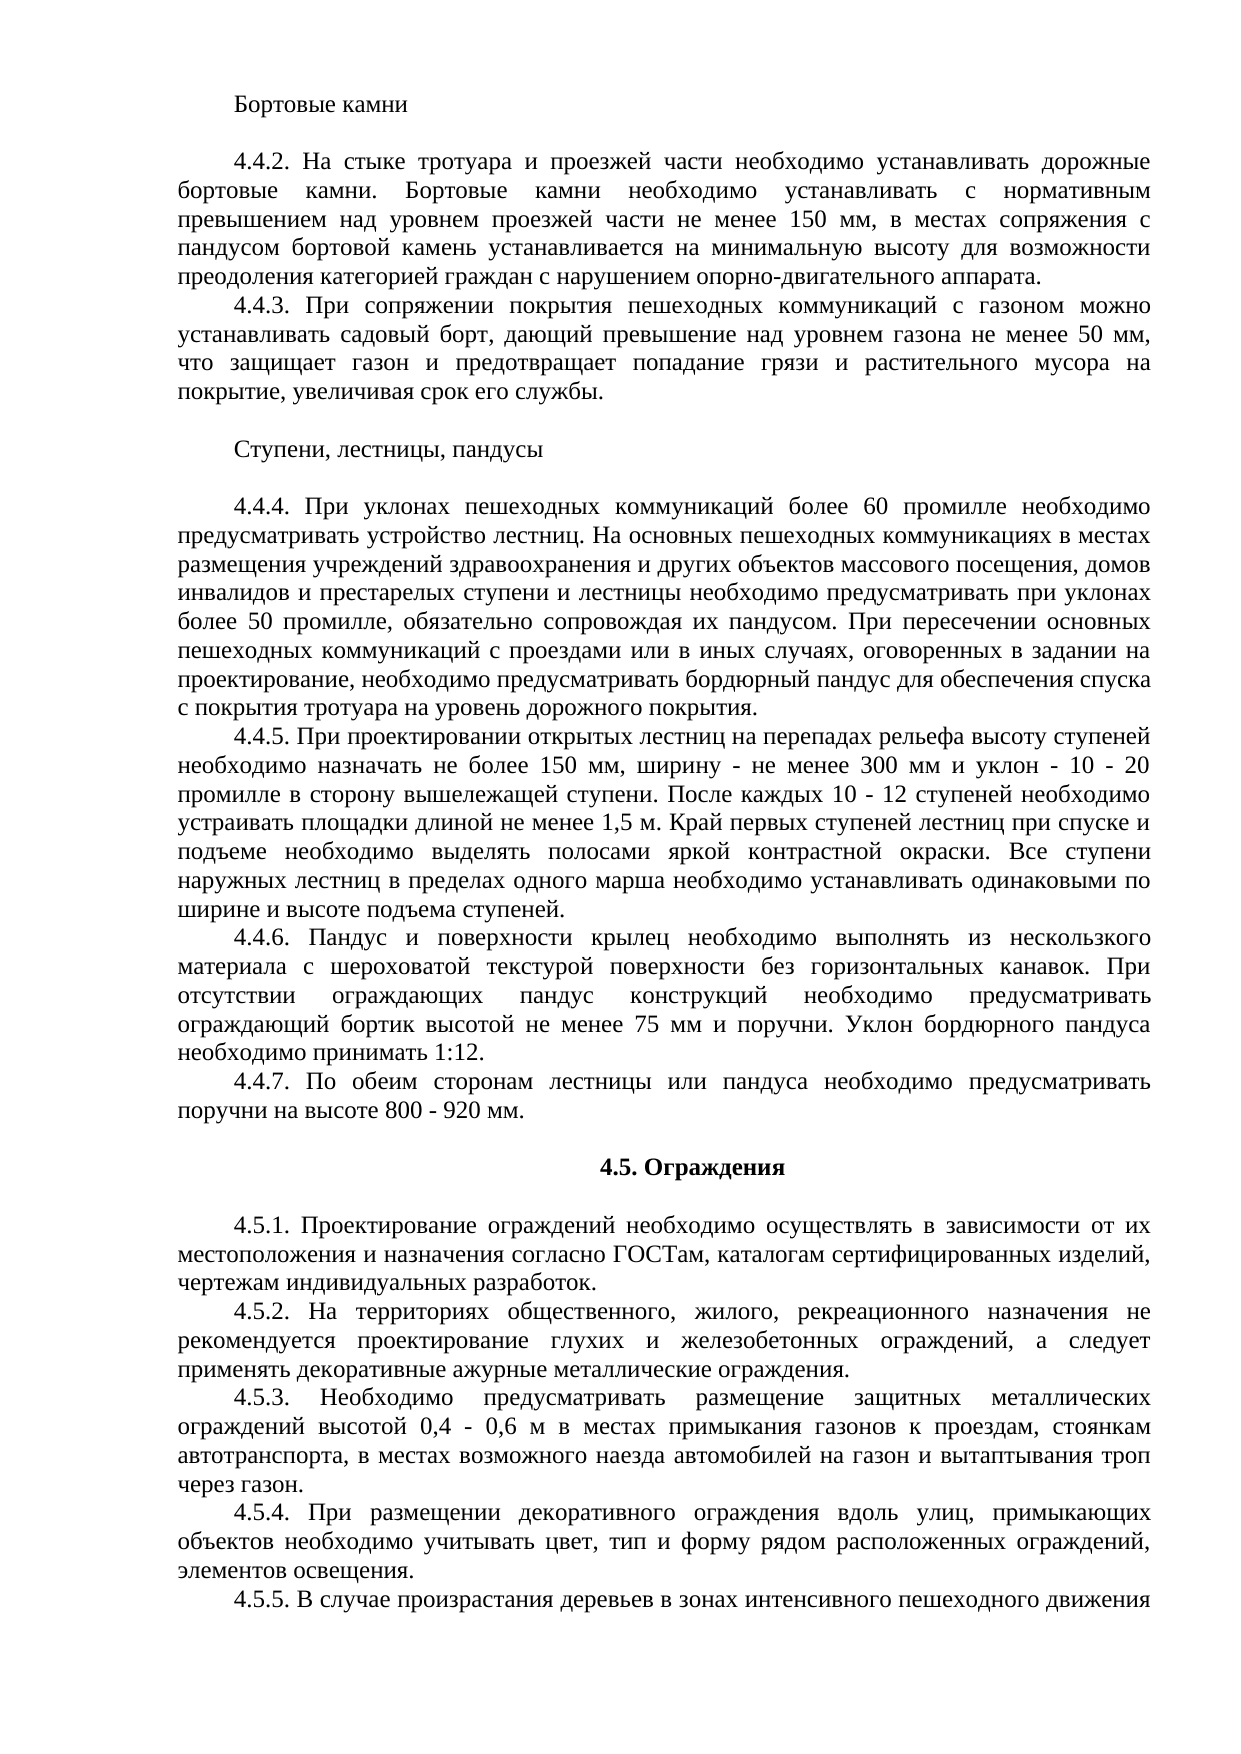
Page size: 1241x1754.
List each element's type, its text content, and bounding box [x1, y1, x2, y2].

text 4.4.3. При сопряжении покрытия пешеходных коммуникаций с газоном можно устанавливать садовый борт, дающий превышение над уровнем газона не менее 50 мм, что защищает газон и предотвращает попадание грязи и растительного мусора на покрытие, увеличивая срок его службы. [177, 290, 1152, 405]
text 4.5.2. На территориях общественного, жилого, рекреационного назначения не рекомендуется проектирование глухих и железобетонных ограждений, а следует применять декоративные ажурные металлические ограждения. [177, 1296, 1152, 1382]
text Ступени, лестницы, пандусы [177, 434, 1152, 462]
text 4.4.2. На стыке тротуара и проезжей части необходимо устанавливать дорожные бортовые камни. Бортовые камни необходимо устанавливать с нормативным превышением над уровнем проезжей части не менее 150 мм, в местах сопряжения с пандусом бортовой камень устанавливается на минимальную высоту для возможности преодоления категорией граждан с нарушением опорно-двигательного аппарата. [177, 146, 1152, 290]
text 4.5.4. При размещении декоративного ограждения вдоль улиц, примыкающих объектов необходимо учитывать цвет, тип и форму рядом расположенных ограждений, элементов освещения. [177, 1497, 1152, 1584]
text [177, 1584, 1152, 1612]
text 4.5. Ограждения [177, 1152, 1152, 1181]
text 4.4.4. При уклонах пешеходных коммуникаций более 60 промилле необходимо предусматривать устройство лестниц. На основных пешеходных коммуникациях в местах размещения учреждений здравоохранения и других объектов массового посещения, домов инвалидов и престарелых ступени и лестницы необходимо предусматривать при уклонах более 50 промилле, обязательно сопровождая их пандусом. При пересечении основных пешеходных коммуникаций с проездами или в иных случаях, оговоренных в задании на проектирование, необходимо предусматривать бордюрный пандус для обеспечения спуска с покрытия тротуара на уровень дорожного покрытия. [177, 491, 1152, 721]
text Бортовые камни [177, 89, 1152, 117]
text 4.4.6. Пандус и поверхности крылец необходимо выполнять из нескользкого материала с шероховатой текстурой поверхности без горизонтальных канавок. При отсутствии ограждающих пандус конструкций необходимо предусматривать ограждающий бортик высотой не менее 75 мм и поручни. Уклон бордюрного пандуса необходимо принимать 1:12. [177, 922, 1152, 1066]
text 4.4.5. При проектировании открытых лестниц на перепадах рельефа высоту ступеней необходимо назначать не более 150 мм, ширину - не менее 300 мм и уклон - 10 - 20 промилле в сторону вышележащей ступени. После каждых 10 - 12 ступеней необходимо устраивать площадки длиной не менее 1,5 м. Край первых ступеней лестниц при спуске и подъеме необходимо выделять полосами яркой контрастной окраски. Все ступени наружных лестниц в пределах одного марша необходимо устанавливать одинаковыми по ширине и высоте подъема ступеней. [177, 721, 1152, 922]
text 4.5.1. Проектирование ограждений необходимо осуществлять в зависимости от их местоположения и назначения согласно ГОСТам, каталогам сертифицированных изделий, чертежам индивидуальных разработок. [177, 1210, 1152, 1296]
text 4.5.3. Необходимо предусматривать размещение защитных металлических ограждений высотой 0,4 - 0,6 м в местах примыкания газонов к проездам, стоянкам автотранспорта, в местах возможного наезда автомобилей на газон и вытаптывания троп через газон. [177, 1382, 1152, 1497]
text 4.4.7. По обеим сторонам лестницы или пандуса необходимо предусматривать поручни на высоте 800 - 920 мм. [177, 1066, 1152, 1124]
